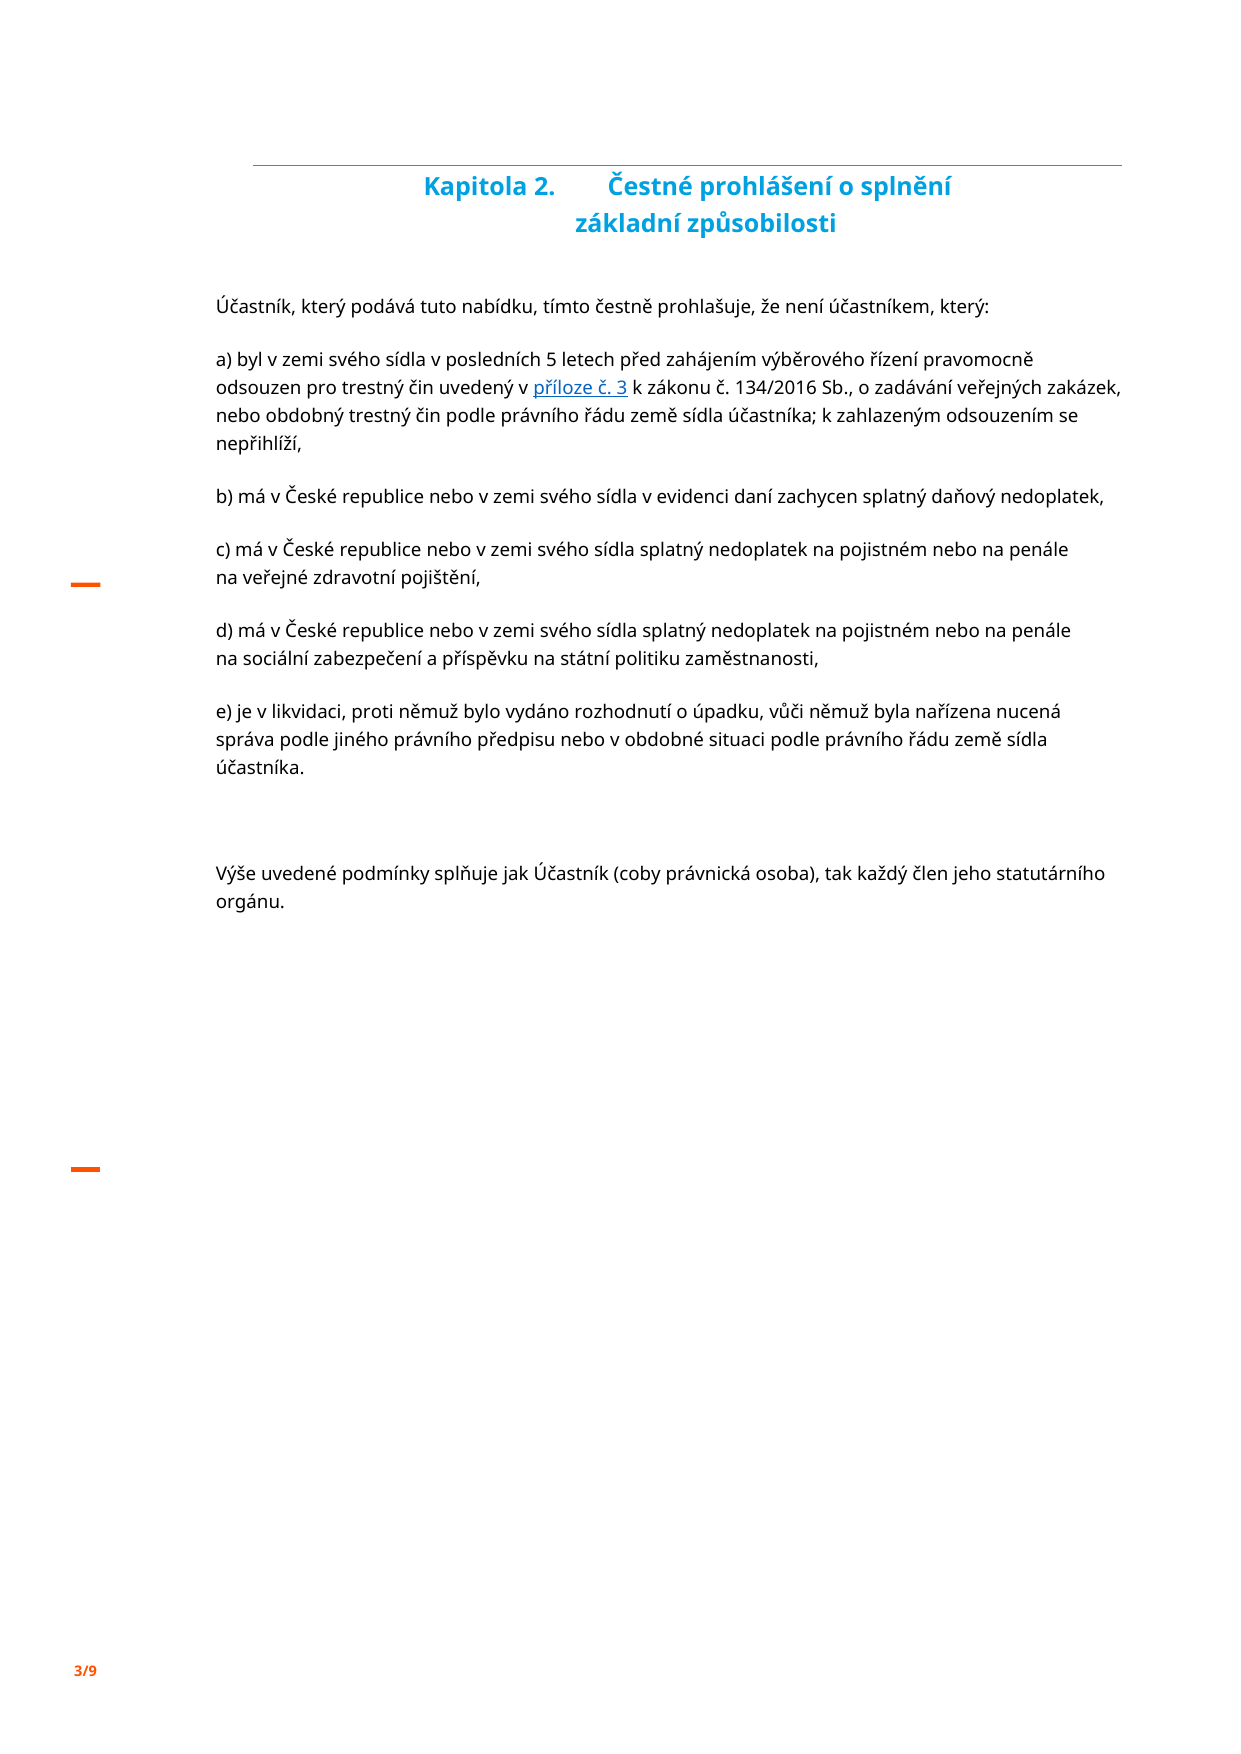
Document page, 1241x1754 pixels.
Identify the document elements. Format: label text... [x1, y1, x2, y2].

text Výše uvedené podmínky splňuje jak Účastník (coby právnická osoba), tak každý člen jeho statutárního orgánu. [216, 860, 1122, 914]
text Účastník, který podává tuto nabídku, tímto čestně prohlašuje, že není účastníkem, který: [216, 293, 1122, 318]
text e) je v likvidaci, proti němuž bylo vydáno rozhodnutí o úpadku, vůči němuž byla nařízena nucená správa podle jiného právního předpisu nebo v obdobné situaci podle právního řádu země sídla účastníka. [216, 698, 1122, 780]
text c) má v České republice nebo v zemi svého sídla splatný nedoplatek na pojistném nebo na penále na veřejné zdravotní pojištění, [216, 536, 1122, 590]
subtitle Čestné prohlášení o splnění základní způsobilosti [253, 166, 1122, 240]
text d) má v České republice nebo v zemi svého sídla splatný nedoplatek na pojistném nebo na penále na sociální zabezpečení a příspěvku na státní politiku zaměstnanosti, [216, 617, 1122, 671]
text b) má v České republice nebo v zemi svého sídla v evidenci daní zachycen splatný daňový nedoplatek, [216, 483, 1122, 509]
text a) byl v zemi svého sídla v posledních 5 letech před zahájením výběrového řízení pravomocně odsouzen pro trestný čin uvedený v příloze č. 3 k zákonu č. 134/2016 Sb., o zadávání veřejných zakázek, nebo obdobný trestný čin podle právního řádu země sídla účastníka; k zahlazeným odsouzením se nepřihlíží, [216, 346, 1122, 456]
